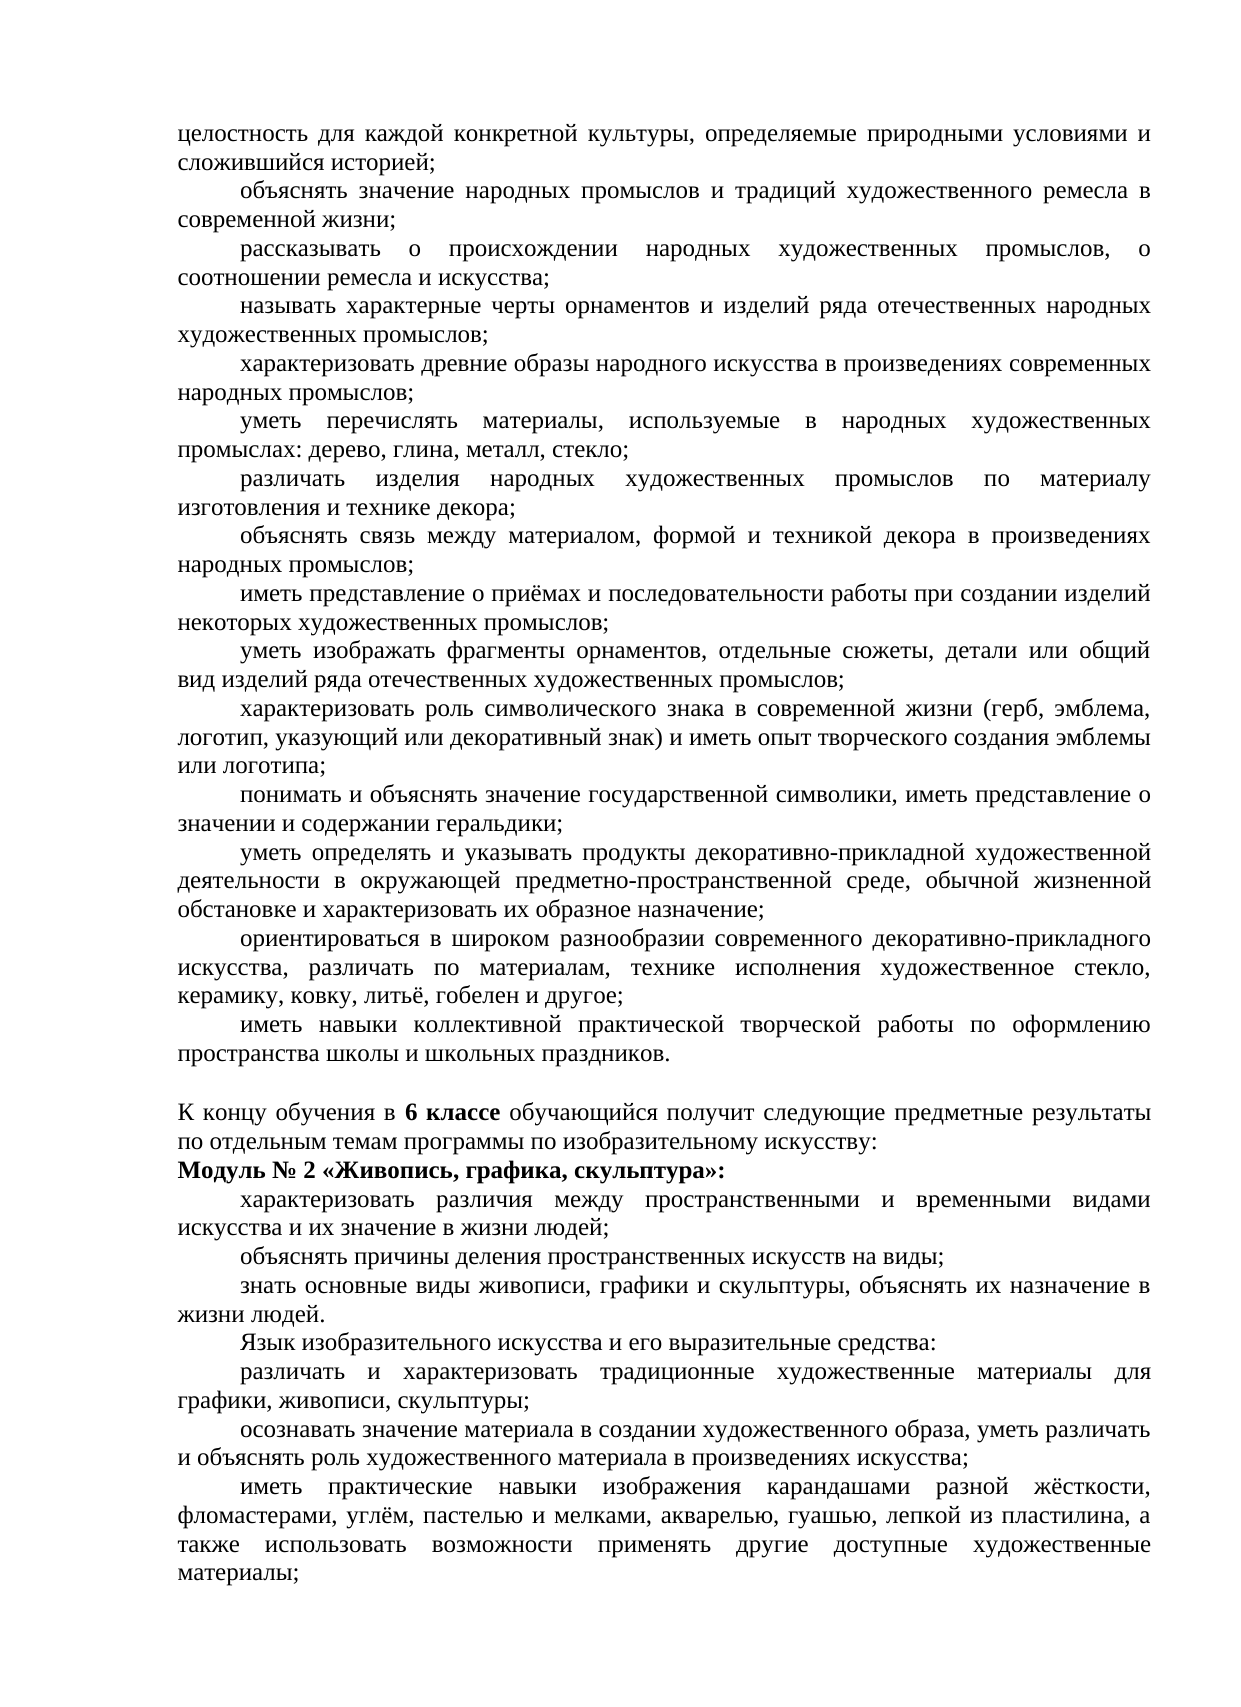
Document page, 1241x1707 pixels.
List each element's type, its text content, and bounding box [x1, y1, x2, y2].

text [177, 118, 1152, 176]
text иметь практические навыки изображения карандашами разной жёсткости, фломастерами, углём, пастелью и мелками, акварелью, гуашью, лепкой из пластилина, а также использовать возможности применять другие доступные художественные материалы; [177, 1471, 1152, 1586]
text характеризовать древние образы народного искусства в произведениях современных народных промыслов; [177, 348, 1152, 406]
text уметь перечислять материалы, используемые в народных художественных промыслах: дерево, глина, металл, стекло; [177, 406, 1152, 463]
text иметь навыки коллективной практической творческой работы по оформлению пространства школы и школьных праздников. [177, 1009, 1152, 1067]
text знать основные виды живописи, графики и скульптуры, объяснять их назначение в жизни людей. [177, 1270, 1152, 1327]
text характеризовать различия между пространственными и временными видами искусства и их значение в жизни людей; [177, 1184, 1152, 1241]
text характеризовать роль символического знака в современной жизни (герб, эмблема, логотип, указующий или декоративный знак) и иметь опыт творческого создания эмблемы или логотипа; [177, 693, 1152, 779]
text объяснять причины деления пространственных искусств на виды; [177, 1241, 1152, 1270]
text различать изделия народных художественных промыслов по материалу изготовления и технике декора; [177, 463, 1152, 521]
text объяснять связь между материалом, формой и техникой декора в произведениях народных промыслов; [177, 521, 1152, 578]
text различать и характеризовать традиционные художественные материалы для графики, живописи, скульптуры; [177, 1356, 1152, 1414]
text уметь изображать фрагменты орнаментов, отдельные сюжеты, детали или общий вид изделий ряда отечественных художественных промыслов; [177, 636, 1152, 693]
text объяснять значение народных промыслов и традиций художественного ремесла в современной жизни; [177, 176, 1152, 233]
text называть характерные черты орнаментов и изделий ряда отечественных народных художественных промыслов; [177, 291, 1152, 348]
text понимать и объяснять значение государственной символики, иметь представление о значении и содержании геральдики; [177, 779, 1152, 837]
text Язык изобразительного искусства и его выразительные средства: [177, 1327, 1152, 1356]
text рассказывать о происхождении народных художественных промыслов, о соотношении ремесла и искусства; [177, 233, 1152, 291]
text Модуль № 2 «Живопись, графика, скульптура»: [177, 1155, 1152, 1184]
text уметь определять и указывать продукты декоративно-прикладной художественной деятельности в окружающей предметно-пространственной среде, обычной жизненной обстановке и характеризовать их образное назначение; [177, 837, 1152, 923]
text К концу обучения в 6 классе обучающийся получит следующие предметные результаты по отдельным темам программы по изобразительному искусству: [177, 1097, 1152, 1155]
text осознавать значение материала в создании художественного образа, уметь различать и объяснять роль художественного материала в произведениях искусства; [177, 1414, 1152, 1471]
text ориентироваться в широком разнообразии современного декоративно-прикладного искусства, различать по материалам, технике исполнения художественное стекло, керамику, ковку, литьё, гобелен и другое; [177, 923, 1152, 1009]
text иметь представление о приёмах и последовательности работы при создании изделий некоторых художественных промыслов; [177, 578, 1152, 636]
